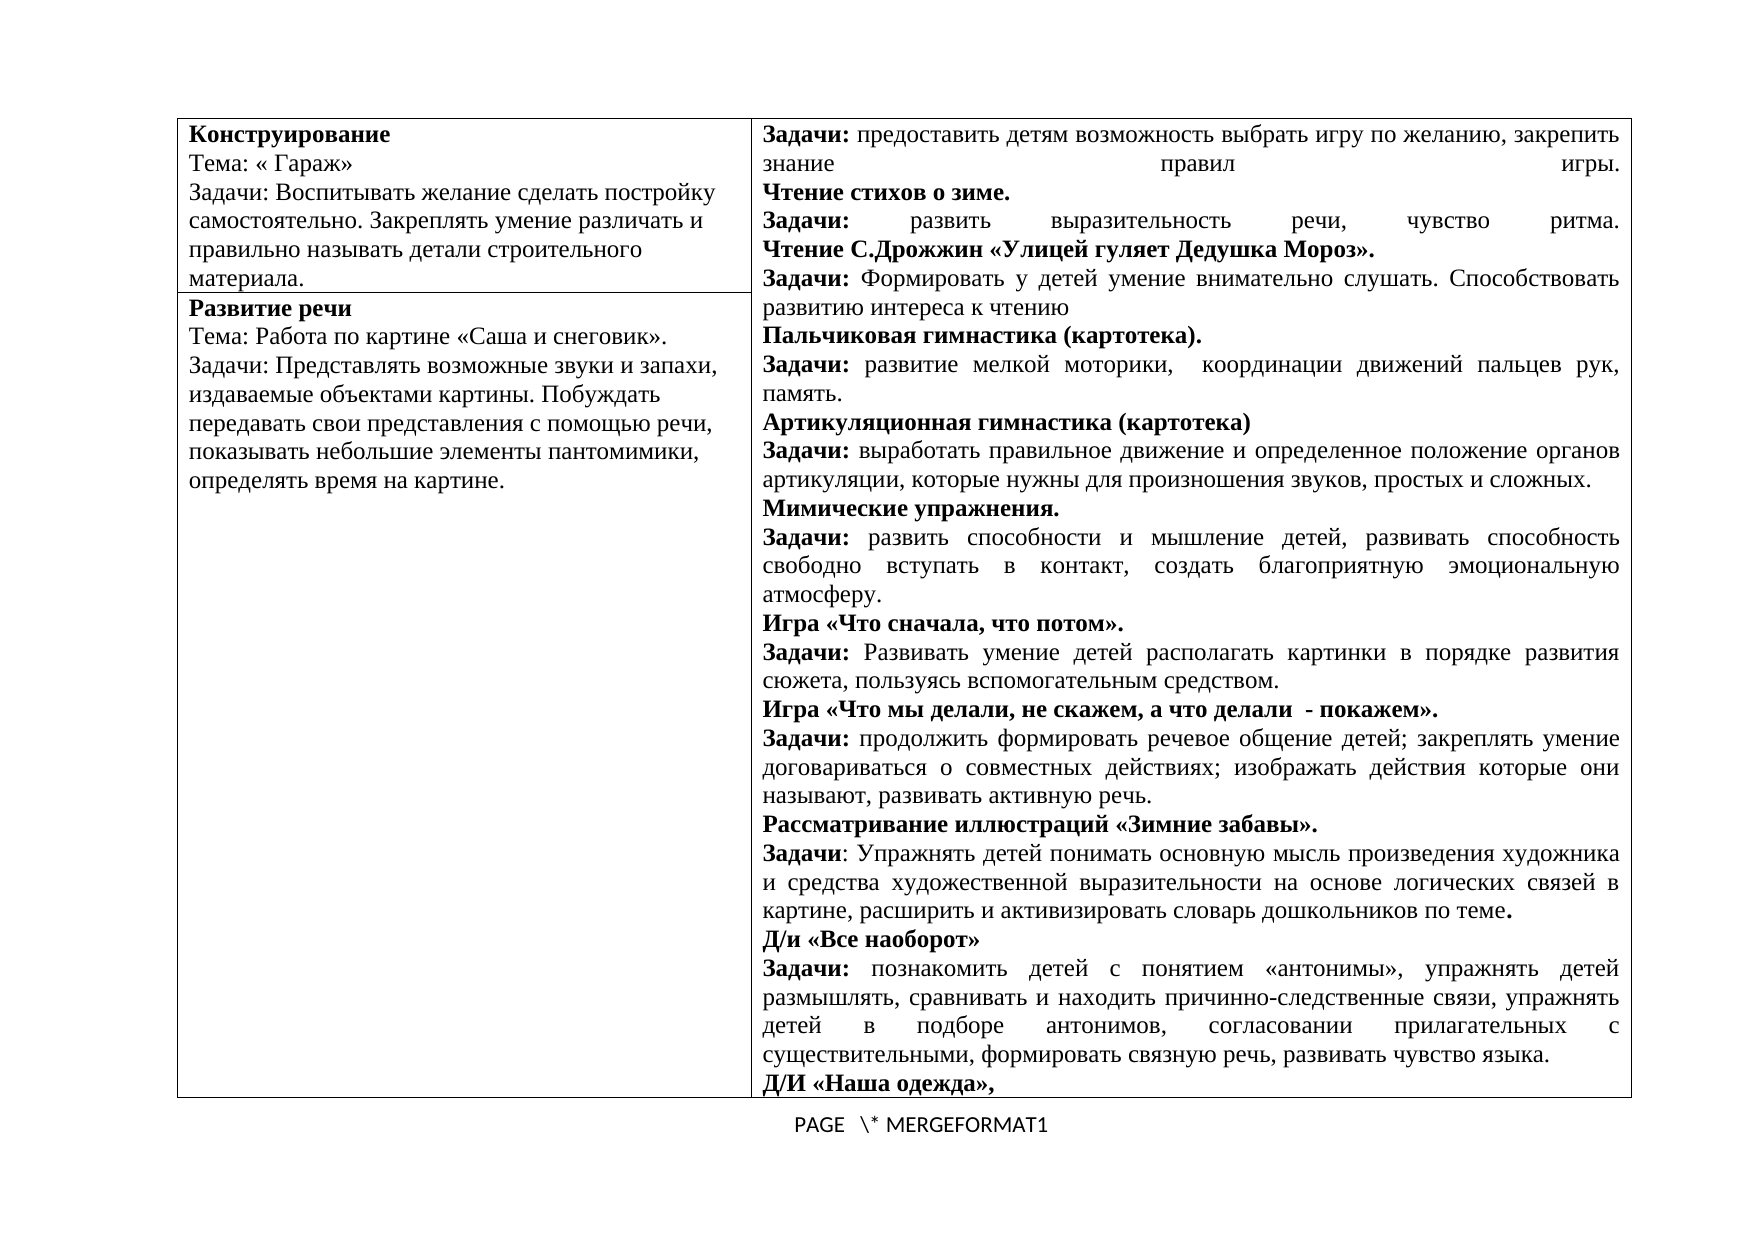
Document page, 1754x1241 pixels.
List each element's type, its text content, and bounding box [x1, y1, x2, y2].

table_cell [178, 293, 751, 1097]
table_cell Конструирование Тема: « Гараж» Задачи: Воспитывать желание сделать постройку самостоятельно. Закреплять умение различать и правильно называть детали строительного материала. [178, 119, 751, 292]
